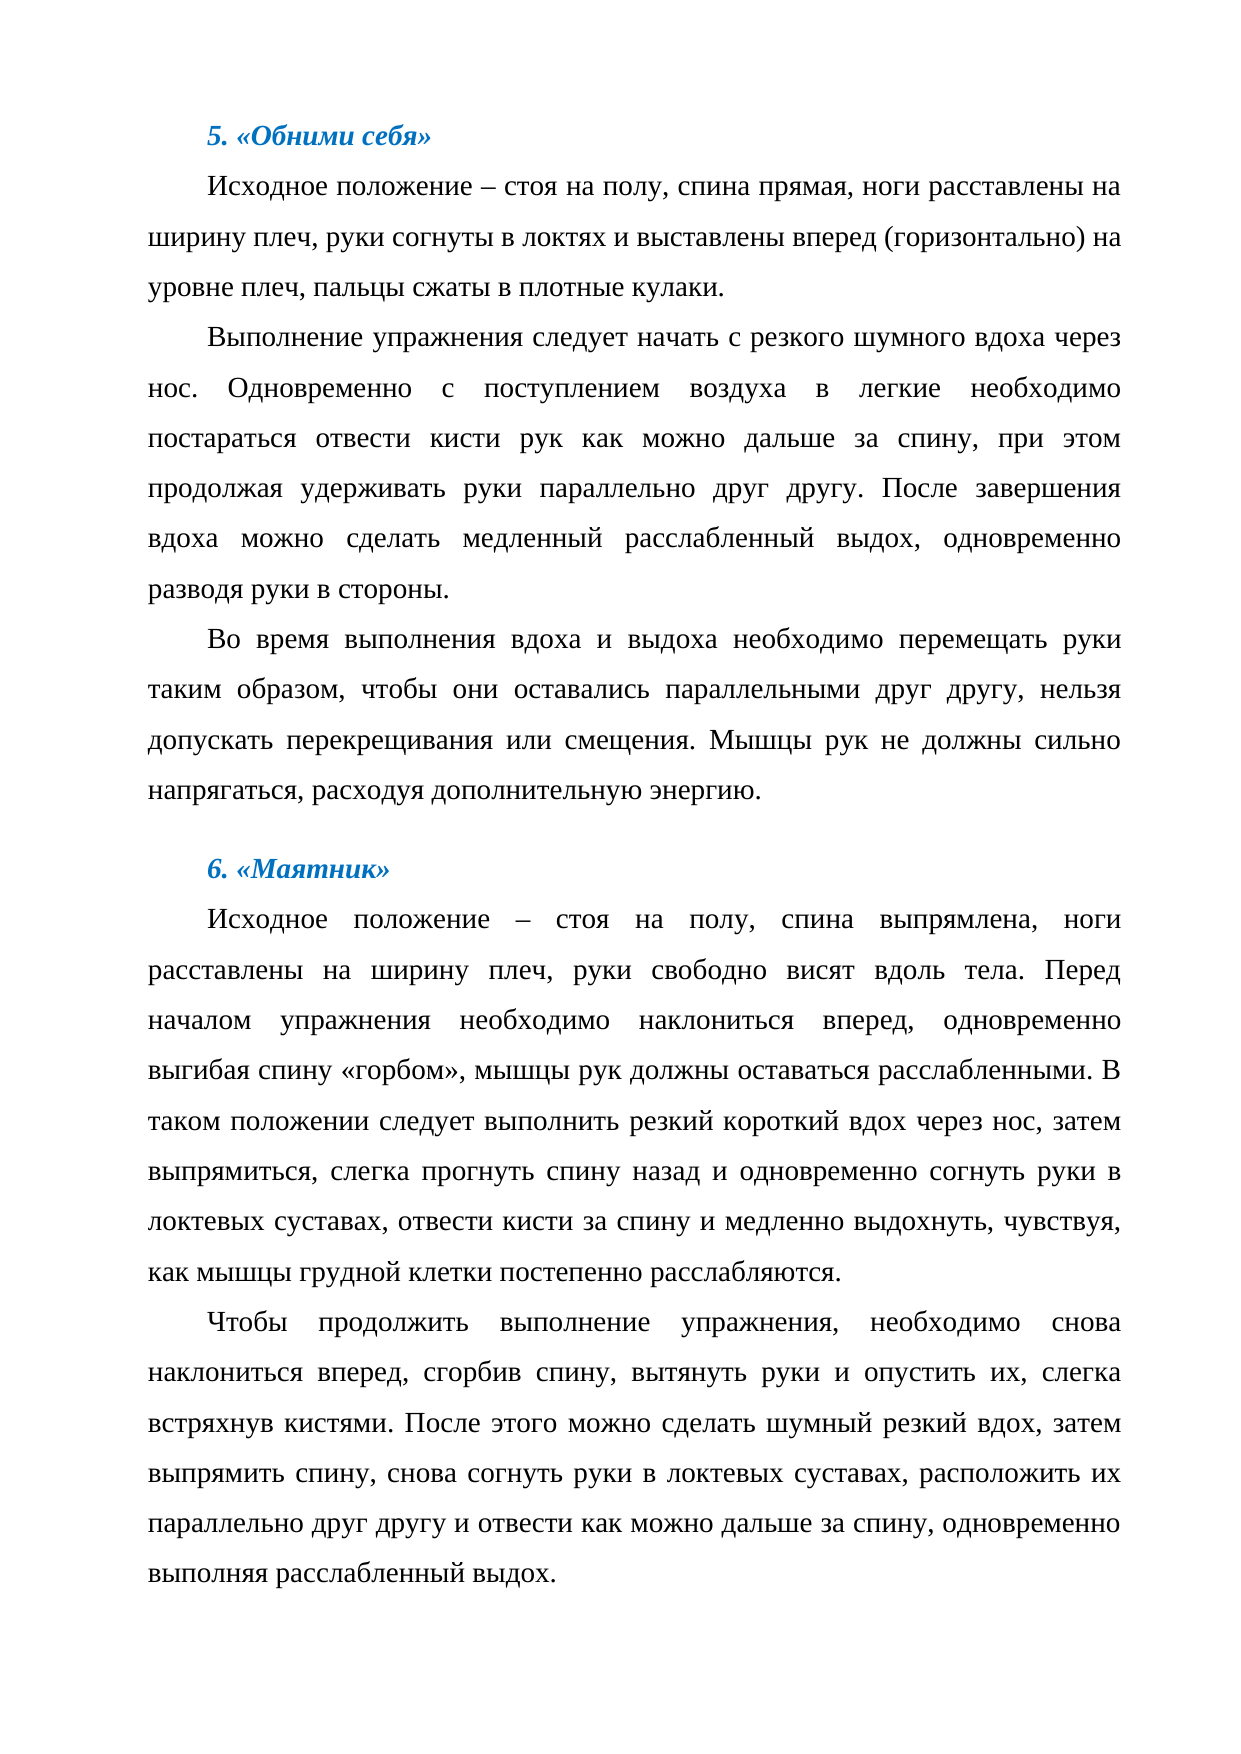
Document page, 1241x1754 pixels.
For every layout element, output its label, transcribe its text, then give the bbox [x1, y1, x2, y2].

text 6. «Маятник» [148, 851, 1122, 885]
text Исходное положение – стоя на полу, спина прямая, ноги расставлены на ширину плеч, руки согнуты в локтях и выставлены вперед (горизонтально) на уровне плеч, пальцы сжаты в плотные кулаки. [148, 168, 1122, 303]
text Исходное положение – стоя на полу, спина выпрямлена, ноги расставлены на ширину плеч, руки свободно висят вдоль тела. Перед началом упражнения необходимо наклониться вперед, одновременно выгибая спину «горбом», мышцы рук должны оставаться расслабленными. В таком положении следует выполнить резкий короткий вдох через нос, затем выпрямиться, слегка прогнуть спину назад и одновременно согнуть руки в локтевых суставах, отвести кисти за спину и медленно выдохнуть, чувствуя, как мышцы грудной клетки постепенно расслабляются. [148, 902, 1122, 1287]
text Во время выполнения вдоха и выдоха необходимо перемещать руки таким образом, чтобы они оставались параллельными друг другу, нельзя допускать перекрещивания или смещения. Мышцы рук не должны сильно напрягаться, расходуя дополнительную энергию. [148, 621, 1122, 806]
text 5. «Обними себя» [148, 118, 1122, 152]
text Выполнение упражнения следует начать с резкого шумного вдоха через нос. Одновременно с поступлением воздуха в легкие необходимо постараться отвести кисти рук как можно дальше за спину, при этом продолжая удерживать руки параллельно друг другу. После завершения вдоха можно сделать медленный расслабленный выдох, одновременно разводя руки в стороны. [148, 319, 1122, 604]
text Чтобы продолжить выполнение упражнения, необходимо снова наклониться вперед, сгорбив спину, вытянуть руки и опустить их, слегка встряхнув кистями. После этого можно сделать шумный резкий вдох, затем выпрямить спину, снова согнуть руки в локтевых суставах, расположить их параллельно друг другу и отвести как можно дальше за спину, одновременно выполняя расслабленный выдох. [148, 1304, 1122, 1589]
